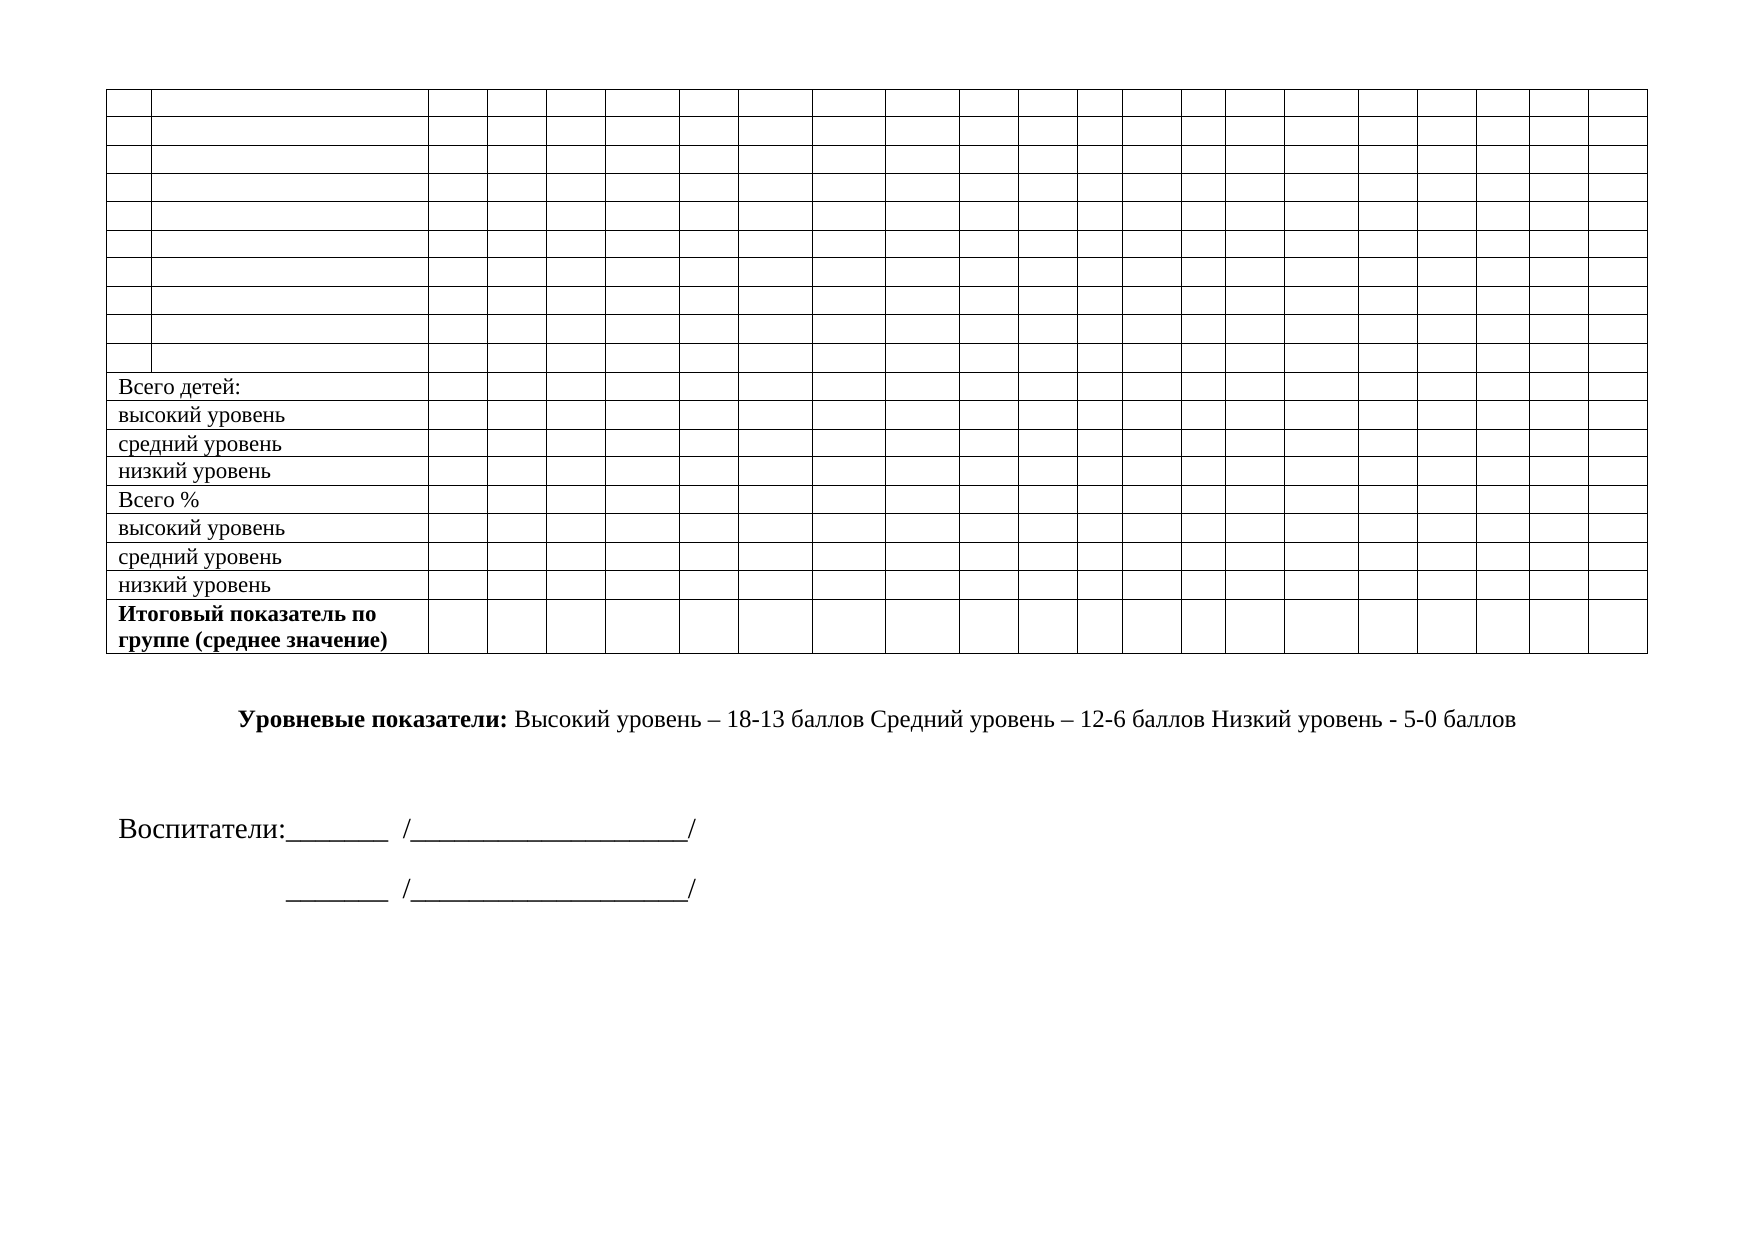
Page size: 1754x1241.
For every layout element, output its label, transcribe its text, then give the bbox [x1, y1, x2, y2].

table_cell [1226, 202, 1284, 229]
table_cell [547, 401, 605, 429]
table_cell [813, 344, 885, 372]
table_cell [1019, 258, 1077, 286]
table_cell [488, 486, 546, 513]
table_cell [1530, 90, 1588, 116]
table_cell [1589, 543, 1647, 569]
table_cell [680, 231, 738, 257]
table_cell [1589, 174, 1647, 201]
table_cell [1477, 117, 1529, 145]
table_cell [1123, 174, 1181, 201]
table_cell [1123, 146, 1181, 173]
table_cell [488, 174, 546, 201]
table_cell [1285, 373, 1358, 399]
table_cell [886, 571, 959, 599]
table_cell [1182, 373, 1225, 399]
table_cell [1123, 543, 1181, 569]
table_cell [1418, 543, 1476, 569]
table_cell [429, 258, 487, 286]
table_cell [1078, 401, 1122, 429]
table_cell [960, 258, 1018, 286]
table_cell [1123, 344, 1181, 372]
table_cell [1477, 287, 1529, 314]
table_cell [1285, 486, 1358, 513]
text _______ /___________________/ [118, 871, 1636, 904]
table_cell [960, 117, 1018, 145]
text Воспитатели:_______ /___________________/ [118, 811, 1636, 845]
table_cell [488, 287, 546, 314]
table_cell [739, 231, 812, 257]
table_cell высокий уровень [107, 514, 428, 542]
table_cell [1418, 258, 1476, 286]
table_cell средний уровень [107, 430, 428, 456]
table_cell [1589, 146, 1647, 173]
table_cell [739, 571, 812, 599]
table_cell [1226, 287, 1284, 314]
table_cell [1123, 486, 1181, 513]
table_cell [429, 90, 487, 116]
table_cell [1359, 430, 1417, 456]
table_cell Всего детей: [107, 373, 428, 399]
table_cell [1226, 514, 1284, 542]
table_cell [1477, 514, 1529, 542]
table_cell [1477, 344, 1529, 372]
table_cell [1078, 486, 1122, 513]
table_cell [1226, 315, 1284, 343]
table_cell [107, 258, 151, 286]
table_cell [1530, 344, 1588, 372]
table_cell [960, 287, 1018, 314]
table_cell [886, 315, 959, 343]
table_cell [152, 231, 428, 257]
table_cell [1359, 315, 1417, 343]
table_cell [107, 231, 151, 257]
table_cell [739, 315, 812, 343]
table_cell [1285, 231, 1358, 257]
table_cell [547, 571, 605, 599]
table_cell [1019, 117, 1077, 145]
table_cell [429, 202, 487, 229]
table_cell [1285, 202, 1358, 229]
table_cell [680, 401, 738, 429]
table_cell [1182, 600, 1225, 652]
table_cell [1182, 202, 1225, 229]
table_cell [1078, 514, 1122, 542]
table_cell [1530, 457, 1588, 485]
table_cell [739, 258, 812, 286]
table_cell [886, 258, 959, 286]
table_cell [813, 401, 885, 429]
table_cell [547, 600, 605, 652]
table_cell [1477, 258, 1529, 286]
table_cell [547, 202, 605, 229]
table_cell [1285, 543, 1358, 569]
table_cell [1418, 146, 1476, 173]
table_cell [1226, 117, 1284, 145]
table_cell [1359, 231, 1417, 257]
table_cell [739, 401, 812, 429]
table_cell [1019, 486, 1077, 513]
table_cell [1589, 373, 1647, 399]
table_cell [606, 315, 679, 343]
table_cell [960, 90, 1018, 116]
table_cell [1019, 174, 1077, 201]
table_cell [1123, 231, 1181, 257]
table_cell [606, 486, 679, 513]
table_cell [1530, 401, 1588, 429]
table_cell [606, 514, 679, 542]
table_cell [813, 600, 885, 652]
table_cell [1418, 430, 1476, 456]
table_cell [488, 430, 546, 456]
table_cell [739, 202, 812, 229]
table_cell [1078, 373, 1122, 399]
table_cell [1019, 146, 1077, 173]
table_cell [488, 600, 546, 652]
table_cell [960, 571, 1018, 599]
table_cell [1285, 174, 1358, 201]
table_cell [606, 401, 679, 429]
table_cell [680, 543, 738, 569]
text Уровневые показатели: Высокий уровень – 18-13 баллов Средний уровень – 12-6 баллов Низкий уровень - 5-0 баллов [118, 704, 1636, 733]
table_cell [429, 457, 487, 485]
table_cell [547, 315, 605, 343]
table_cell [547, 344, 605, 372]
table_cell [488, 117, 546, 145]
table_cell [1530, 202, 1588, 229]
table_cell [1359, 174, 1417, 201]
table_cell [886, 344, 959, 372]
table_cell [1359, 287, 1417, 314]
table_cell [429, 231, 487, 257]
table_cell [606, 117, 679, 145]
table_cell [606, 90, 679, 116]
table_cell [886, 543, 959, 569]
table_cell [547, 457, 605, 485]
table_cell [813, 258, 885, 286]
table_cell [1530, 146, 1588, 173]
table_cell [1078, 457, 1122, 485]
table_cell [1530, 543, 1588, 569]
table_cell [1182, 571, 1225, 599]
table_cell [547, 287, 605, 314]
table_cell [1418, 90, 1476, 116]
table_cell [1182, 90, 1225, 116]
table_cell [1182, 430, 1225, 456]
table_cell [1589, 600, 1647, 652]
table_cell [1285, 430, 1358, 456]
table_cell [1477, 146, 1529, 173]
table_cell [960, 600, 1018, 652]
table_cell [1418, 401, 1476, 429]
table_cell [739, 543, 812, 569]
table_cell [886, 430, 959, 456]
table_cell [1418, 600, 1476, 652]
table_cell [1530, 430, 1588, 456]
table_cell [1418, 287, 1476, 314]
table_cell [606, 373, 679, 399]
table_cell [1226, 344, 1284, 372]
table_cell [547, 373, 605, 399]
table_cell [1530, 514, 1588, 542]
table_cell [886, 174, 959, 201]
table_cell [1359, 571, 1417, 599]
table_cell [547, 90, 605, 116]
table_cell [1589, 401, 1647, 429]
table_cell [813, 117, 885, 145]
table_cell [886, 457, 959, 485]
table_cell [488, 457, 546, 485]
table_cell [1019, 373, 1077, 399]
table_cell [1226, 90, 1284, 116]
table_cell [1285, 117, 1358, 145]
table_cell [1589, 514, 1647, 542]
table_cell [547, 174, 605, 201]
table_cell [606, 174, 679, 201]
table_cell [488, 231, 546, 257]
table_cell [1226, 146, 1284, 173]
table_cell [152, 315, 428, 343]
table_cell Итоговый показатель по группе (среднее значение) [107, 600, 428, 652]
table_cell [1285, 90, 1358, 116]
table_cell [1182, 543, 1225, 569]
table_cell средний уровень [107, 543, 428, 569]
table_cell [429, 287, 487, 314]
table_cell низкий уровень [107, 457, 428, 485]
table_cell [547, 514, 605, 542]
table_cell [813, 486, 885, 513]
table_cell [488, 373, 546, 399]
table_cell [1477, 202, 1529, 229]
table_cell [1123, 90, 1181, 116]
table_cell [606, 543, 679, 569]
table_cell [960, 543, 1018, 569]
table_cell [813, 315, 885, 343]
table_cell [1123, 258, 1181, 286]
table_cell [1418, 174, 1476, 201]
table_cell [813, 373, 885, 399]
table_cell [547, 258, 605, 286]
table_cell [680, 287, 738, 314]
table_cell [547, 146, 605, 173]
table_cell [960, 401, 1018, 429]
table_cell [1477, 373, 1529, 399]
table_cell [1418, 117, 1476, 145]
table_cell [1226, 457, 1284, 485]
table_cell [429, 373, 487, 399]
table_cell [547, 486, 605, 513]
table_cell [152, 287, 428, 314]
table_cell [1078, 258, 1122, 286]
table_cell [1078, 231, 1122, 257]
table_cell [1285, 146, 1358, 173]
table_cell [1530, 600, 1588, 652]
table_cell [1226, 600, 1284, 652]
table_cell [488, 401, 546, 429]
table_cell [107, 146, 151, 173]
table_cell [1226, 543, 1284, 569]
table_cell [1530, 287, 1588, 314]
table_cell [1589, 430, 1647, 456]
table_cell [1123, 117, 1181, 145]
table_cell [1019, 514, 1077, 542]
table_cell [1359, 373, 1417, 399]
table_cell [1019, 202, 1077, 229]
table_cell [1359, 90, 1417, 116]
table_cell [152, 258, 428, 286]
table_cell [429, 146, 487, 173]
table_cell [680, 117, 738, 145]
table_cell [606, 146, 679, 173]
table_cell [960, 457, 1018, 485]
table_cell [107, 315, 151, 343]
table_cell [1477, 315, 1529, 343]
table_cell [680, 430, 738, 456]
table_cell [960, 514, 1018, 542]
table_cell [488, 315, 546, 343]
table_cell [1477, 174, 1529, 201]
table_cell [429, 344, 487, 372]
table_cell [739, 174, 812, 201]
table_cell [886, 146, 959, 173]
table_cell [1123, 571, 1181, 599]
table_cell [606, 344, 679, 372]
table_cell [1078, 90, 1122, 116]
table_cell [680, 514, 738, 542]
table_cell [813, 287, 885, 314]
table_cell [152, 202, 428, 229]
table_cell [1182, 174, 1225, 201]
table_cell [739, 373, 812, 399]
table_cell [813, 146, 885, 173]
table_cell [1477, 457, 1529, 485]
table_cell [1477, 231, 1529, 257]
table_cell [1226, 258, 1284, 286]
table_cell [1589, 90, 1647, 116]
table_cell [1123, 202, 1181, 229]
table_cell [1530, 117, 1588, 145]
table_cell [606, 287, 679, 314]
table_cell [960, 146, 1018, 173]
table_cell [488, 571, 546, 599]
table_cell [680, 174, 738, 201]
table_cell [1226, 486, 1284, 513]
table_cell [107, 287, 151, 314]
table_cell [1078, 202, 1122, 229]
table_cell [107, 174, 151, 201]
table_cell Всего % [107, 486, 428, 513]
table_cell [152, 117, 428, 145]
table_cell [1019, 90, 1077, 116]
table_cell [1182, 287, 1225, 314]
table_cell [1285, 344, 1358, 372]
table_cell [1226, 174, 1284, 201]
table_cell [1359, 344, 1417, 372]
table_cell [1418, 344, 1476, 372]
table_cell [1589, 486, 1647, 513]
table_cell [1359, 146, 1417, 173]
table_cell [152, 174, 428, 201]
table_cell [1226, 401, 1284, 429]
table_cell [1285, 600, 1358, 652]
table_cell [813, 571, 885, 599]
table_cell [1418, 373, 1476, 399]
table_cell [1078, 543, 1122, 569]
table_cell [1078, 146, 1122, 173]
table_cell [1359, 514, 1417, 542]
table_cell высокий уровень [107, 401, 428, 429]
table_cell [960, 373, 1018, 399]
table_cell [886, 287, 959, 314]
table_cell [1123, 514, 1181, 542]
table_cell низкий уровень [107, 571, 428, 599]
table_cell [1477, 90, 1529, 116]
table_cell [1418, 571, 1476, 599]
table_cell [1019, 401, 1077, 429]
table_cell [1226, 430, 1284, 456]
table_cell [1182, 514, 1225, 542]
table_cell [606, 258, 679, 286]
table_cell [680, 571, 738, 599]
table_cell [1359, 202, 1417, 229]
table_cell [886, 231, 959, 257]
table_cell [1359, 258, 1417, 286]
table_cell [1477, 430, 1529, 456]
table_cell [107, 344, 151, 372]
table_cell [886, 373, 959, 399]
table_cell [1285, 457, 1358, 485]
table_cell [429, 514, 487, 542]
table_cell [429, 315, 487, 343]
table_cell [547, 117, 605, 145]
table_cell [429, 543, 487, 569]
table_cell [960, 486, 1018, 513]
table_cell [547, 430, 605, 456]
table_cell [1226, 571, 1284, 599]
table_cell [488, 543, 546, 569]
table_cell [1019, 287, 1077, 314]
table_cell [1589, 287, 1647, 314]
table_cell [1477, 571, 1529, 599]
table_cell [680, 202, 738, 229]
table_cell [1019, 430, 1077, 456]
table_cell [429, 174, 487, 201]
table_cell [1359, 401, 1417, 429]
table_cell [680, 457, 738, 485]
table_cell [813, 90, 885, 116]
table_cell [429, 430, 487, 456]
table_cell [739, 600, 812, 652]
table_cell [429, 571, 487, 599]
table_cell [1589, 202, 1647, 229]
table_cell [1530, 571, 1588, 599]
table_cell [960, 344, 1018, 372]
table_cell [739, 146, 812, 173]
table_cell [1359, 600, 1417, 652]
table_cell [488, 202, 546, 229]
table_cell [1359, 543, 1417, 569]
table_cell [1019, 231, 1077, 257]
table_cell [1530, 486, 1588, 513]
table_cell [1123, 373, 1181, 399]
table_cell [1589, 258, 1647, 286]
table_cell [152, 344, 428, 372]
table_cell [1078, 174, 1122, 201]
table_cell [1123, 600, 1181, 652]
table_cell [152, 146, 428, 173]
table_cell [813, 174, 885, 201]
table_cell [1359, 117, 1417, 145]
table_cell [1530, 315, 1588, 343]
table_cell [488, 344, 546, 372]
table_cell [1285, 315, 1358, 343]
table_cell [1285, 287, 1358, 314]
table_cell [1078, 571, 1122, 599]
table_cell [1123, 401, 1181, 429]
table_cell [1359, 457, 1417, 485]
table_cell [680, 486, 738, 513]
table_cell [606, 457, 679, 485]
table_cell [1019, 344, 1077, 372]
table_cell [1285, 514, 1358, 542]
table_cell [1226, 373, 1284, 399]
table_cell [1078, 344, 1122, 372]
table_cell [1182, 315, 1225, 343]
table_cell [1123, 457, 1181, 485]
table_cell [606, 430, 679, 456]
table_cell [680, 146, 738, 173]
table_cell [1123, 315, 1181, 343]
table_cell [886, 486, 959, 513]
table_cell [107, 117, 151, 145]
table_cell [960, 231, 1018, 257]
table_cell [813, 543, 885, 569]
table_cell [886, 90, 959, 116]
table_cell [1530, 373, 1588, 399]
table_cell [960, 315, 1018, 343]
table_cell [1078, 315, 1122, 343]
table_cell [1530, 258, 1588, 286]
table_cell [1589, 344, 1647, 372]
table_cell [1182, 258, 1225, 286]
table_cell [1589, 315, 1647, 343]
table_cell [1477, 401, 1529, 429]
table_cell [739, 90, 812, 116]
table_cell [813, 430, 885, 456]
table_cell [1019, 543, 1077, 569]
table_cell [886, 514, 959, 542]
table_cell [1285, 401, 1358, 429]
table_cell [680, 600, 738, 652]
table_cell [1530, 231, 1588, 257]
table_cell [813, 514, 885, 542]
table_cell [813, 231, 885, 257]
table_cell [1182, 146, 1225, 173]
table_cell [488, 258, 546, 286]
table_cell [739, 514, 812, 542]
table_cell [680, 258, 738, 286]
table_cell [429, 117, 487, 145]
table_cell [680, 315, 738, 343]
table_cell [1182, 486, 1225, 513]
table_cell [1078, 600, 1122, 652]
table_cell [813, 202, 885, 229]
table_cell [606, 571, 679, 599]
table_cell [488, 146, 546, 173]
table_cell [1589, 117, 1647, 145]
table_cell [739, 287, 812, 314]
table_cell [739, 430, 812, 456]
table_cell [1019, 600, 1077, 652]
table_cell [107, 202, 151, 229]
table_cell [488, 514, 546, 542]
table_cell [680, 373, 738, 399]
table_cell [1418, 202, 1476, 229]
table_cell [886, 600, 959, 652]
table_cell [1182, 401, 1225, 429]
table_cell [960, 202, 1018, 229]
table_cell [1530, 174, 1588, 201]
table_cell [1019, 315, 1077, 343]
table_cell [1589, 231, 1647, 257]
table_cell [886, 202, 959, 229]
table_cell [1589, 457, 1647, 485]
table_cell [1019, 571, 1077, 599]
table_cell [1226, 231, 1284, 257]
table_cell [606, 600, 679, 652]
table_cell [1123, 287, 1181, 314]
table_cell [1477, 543, 1529, 569]
table_cell [1477, 600, 1529, 652]
table_cell [680, 344, 738, 372]
table_cell [1078, 117, 1122, 145]
table_cell [547, 543, 605, 569]
table_cell [1123, 430, 1181, 456]
table_cell [886, 401, 959, 429]
table_cell [1418, 457, 1476, 485]
table_cell [1359, 486, 1417, 513]
table_cell [1182, 117, 1225, 145]
table_cell [107, 90, 151, 116]
table_cell [429, 401, 487, 429]
table_cell [1477, 486, 1529, 513]
table_cell [1182, 344, 1225, 372]
table_cell [1418, 231, 1476, 257]
table_cell [960, 430, 1018, 456]
table_cell [1078, 430, 1122, 456]
table_cell [1019, 457, 1077, 485]
table_cell [1285, 258, 1358, 286]
table_cell [739, 486, 812, 513]
table_cell [488, 90, 546, 116]
table_cell [606, 202, 679, 229]
table_cell [739, 344, 812, 372]
table_cell [1182, 231, 1225, 257]
table_cell [429, 600, 487, 652]
table_cell [739, 457, 812, 485]
table_cell [547, 231, 605, 257]
table_cell [1285, 571, 1358, 599]
table_cell [960, 174, 1018, 201]
table_cell [1078, 287, 1122, 314]
table_cell [152, 90, 428, 116]
table_cell [606, 231, 679, 257]
table_cell [813, 457, 885, 485]
table_cell [1182, 457, 1225, 485]
table_cell [1418, 315, 1476, 343]
table_cell [429, 486, 487, 513]
table_cell [1418, 514, 1476, 542]
table_cell [1418, 486, 1476, 513]
table_cell [739, 117, 812, 145]
table_cell [1589, 571, 1647, 599]
table_cell [680, 90, 738, 116]
table_cell [886, 117, 959, 145]
